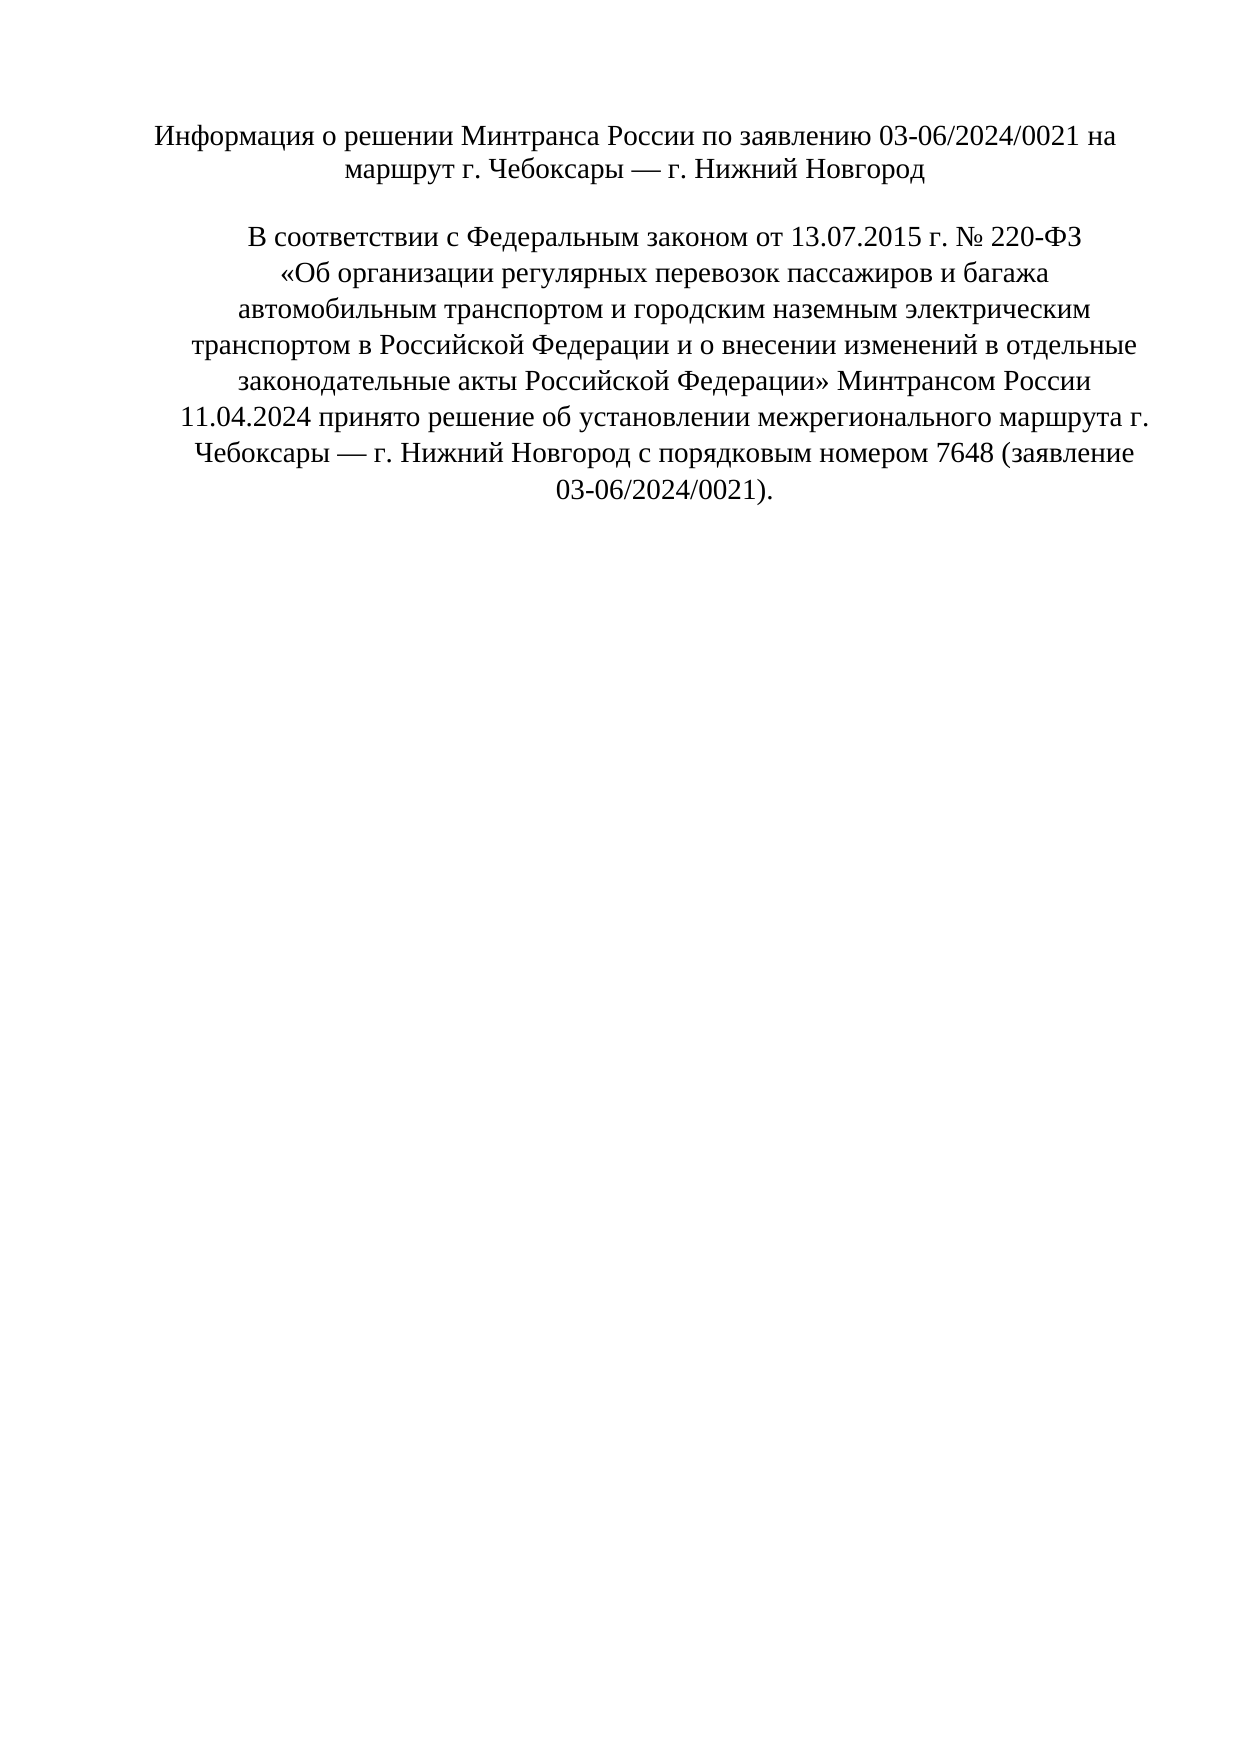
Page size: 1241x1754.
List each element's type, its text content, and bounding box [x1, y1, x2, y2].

text В соответствии с Федеральным законом от 13.07.2015 г. № 220-ФЗ «Об организации регулярных перевозок пассажиров и багажа автомобильным транспортом и городским наземным электрическим транспортом в Российской Федерации и о внесении изменений в отдельные законодательные акты Российской Федерации» Минтрансом России 11.04.2024 принято решение об установлении межрегионального маршрута г. Чебоксары — г. Нижний Новгород с порядковым номером 7648 (заявление 03-06/2024/0021). [177, 219, 1152, 505]
text Информация о решении Минтранса России по заявлению 03-06/2024/0021 на маршрут г. Чебоксары — г. Нижний Новгород [118, 118, 1152, 185]
